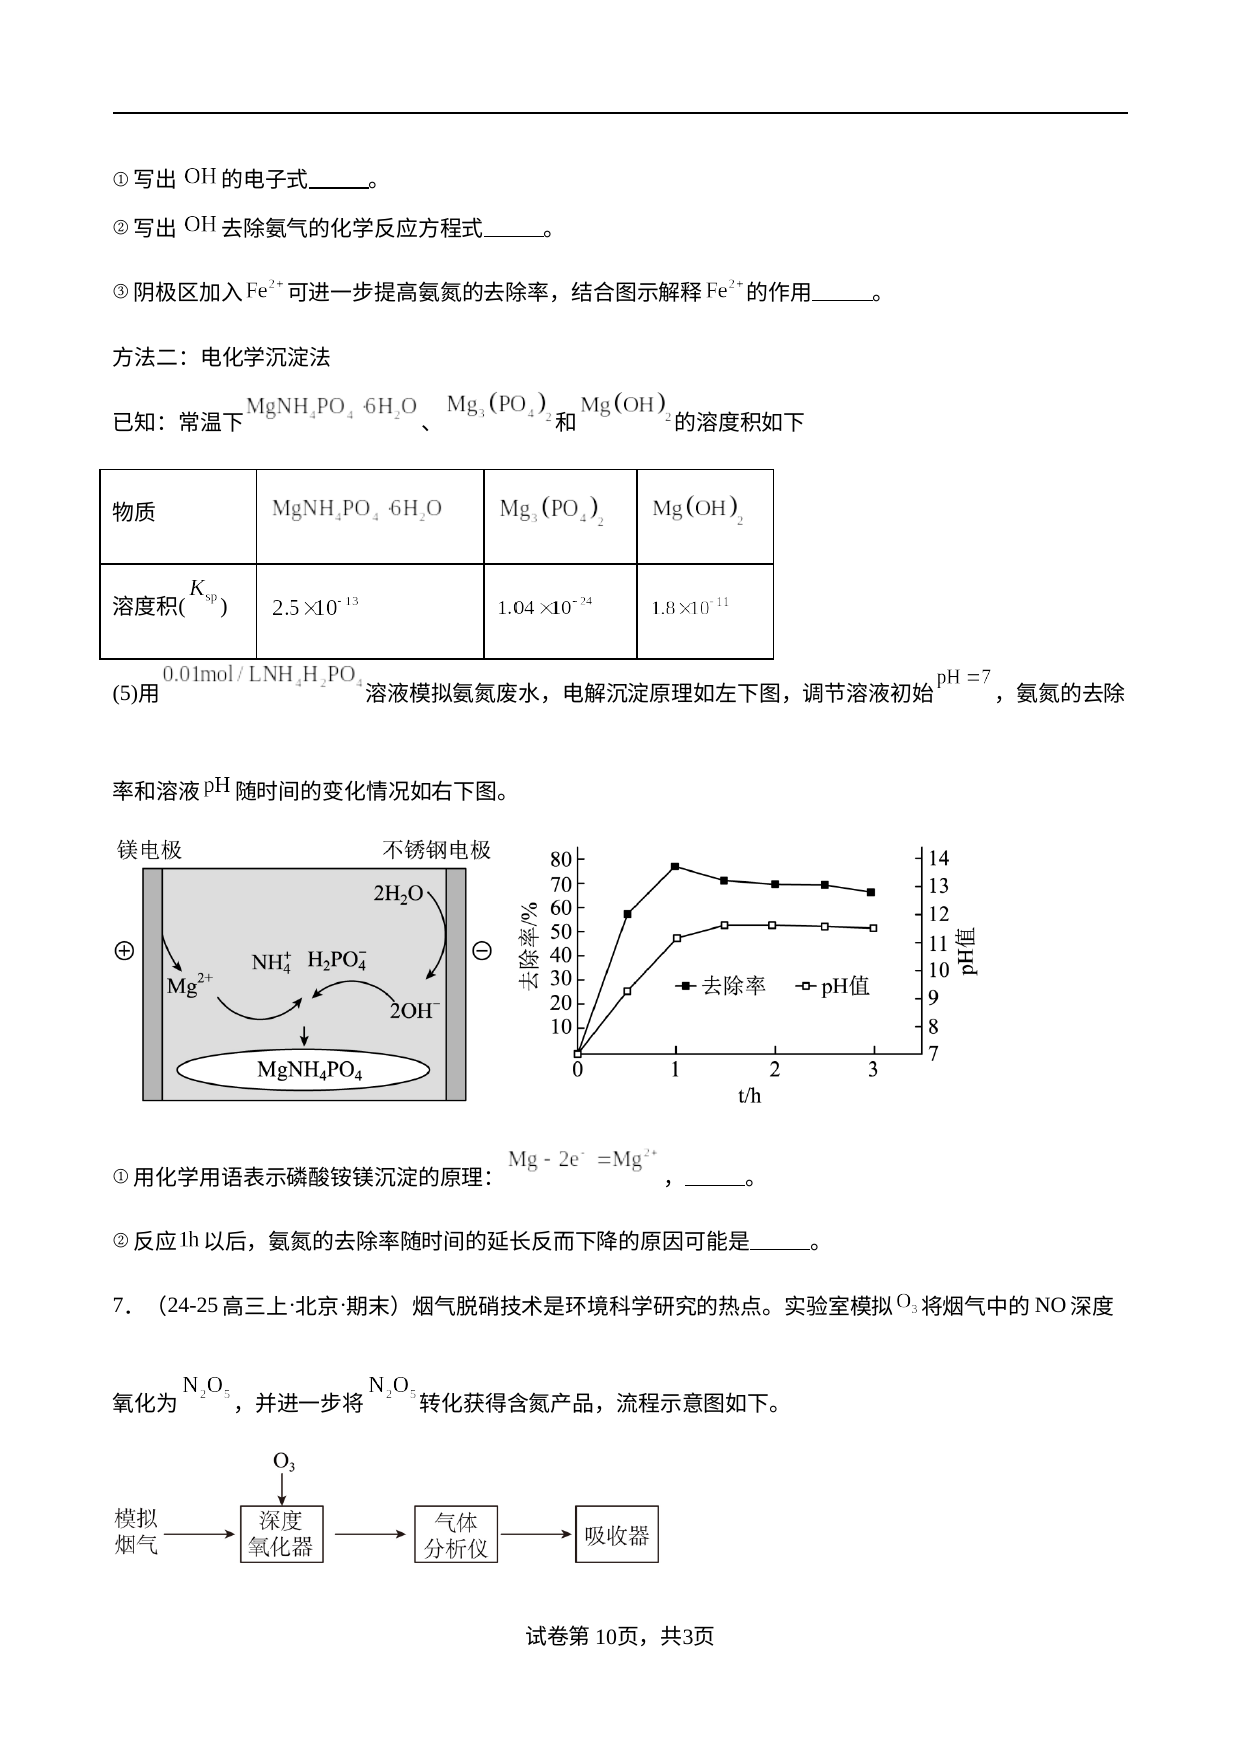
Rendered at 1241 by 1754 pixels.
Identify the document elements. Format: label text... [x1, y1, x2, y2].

text ②写出去除氨气的化学反应方程式 。 [112, 210, 1128, 243]
text (5)用溶液模拟氨氮废水，电解沉淀原理如左下图，调节溶液初始，氨氮的去除率和溶液随时间的变化情况如右下图。 [112, 659, 1128, 822]
text ③阴极区加入可进一步提高氨氮的去除率，结合图示解释的作用 。 [112, 259, 1128, 324]
text ②反应以后，氨氮的去除率随时间的延长反而下降的原因可能是 。 [112, 1224, 1128, 1256]
table_header [257, 470, 483, 563]
picture [112, 837, 978, 1107]
text ①写出的电子式 。 [112, 162, 1128, 194]
text 已知：常温下、和的溶度积如下 [112, 388, 1128, 453]
text 7．（24-25高三上·北京·期末）烟气脱硝技术是环境科学研究的热点。实验室模拟将烟气中的NO深度氧化为，并进一步将转化获得含氮产品，流程示意图如下。 [112, 1272, 1128, 1435]
table_header 物质 [101, 470, 256, 563]
table_header [638, 470, 773, 563]
picture [112, 1450, 661, 1565]
text ①用化学用语表示磷酸铵镁沉淀的原理：， 。 [112, 1143, 1128, 1208]
table_cell [485, 565, 636, 658]
table_cell [257, 565, 483, 658]
table_header [485, 470, 636, 563]
table_cell [638, 565, 773, 658]
text 方法二：电化学沉淀法 [112, 339, 1128, 372]
table_cell 溶度积() [101, 565, 256, 658]
